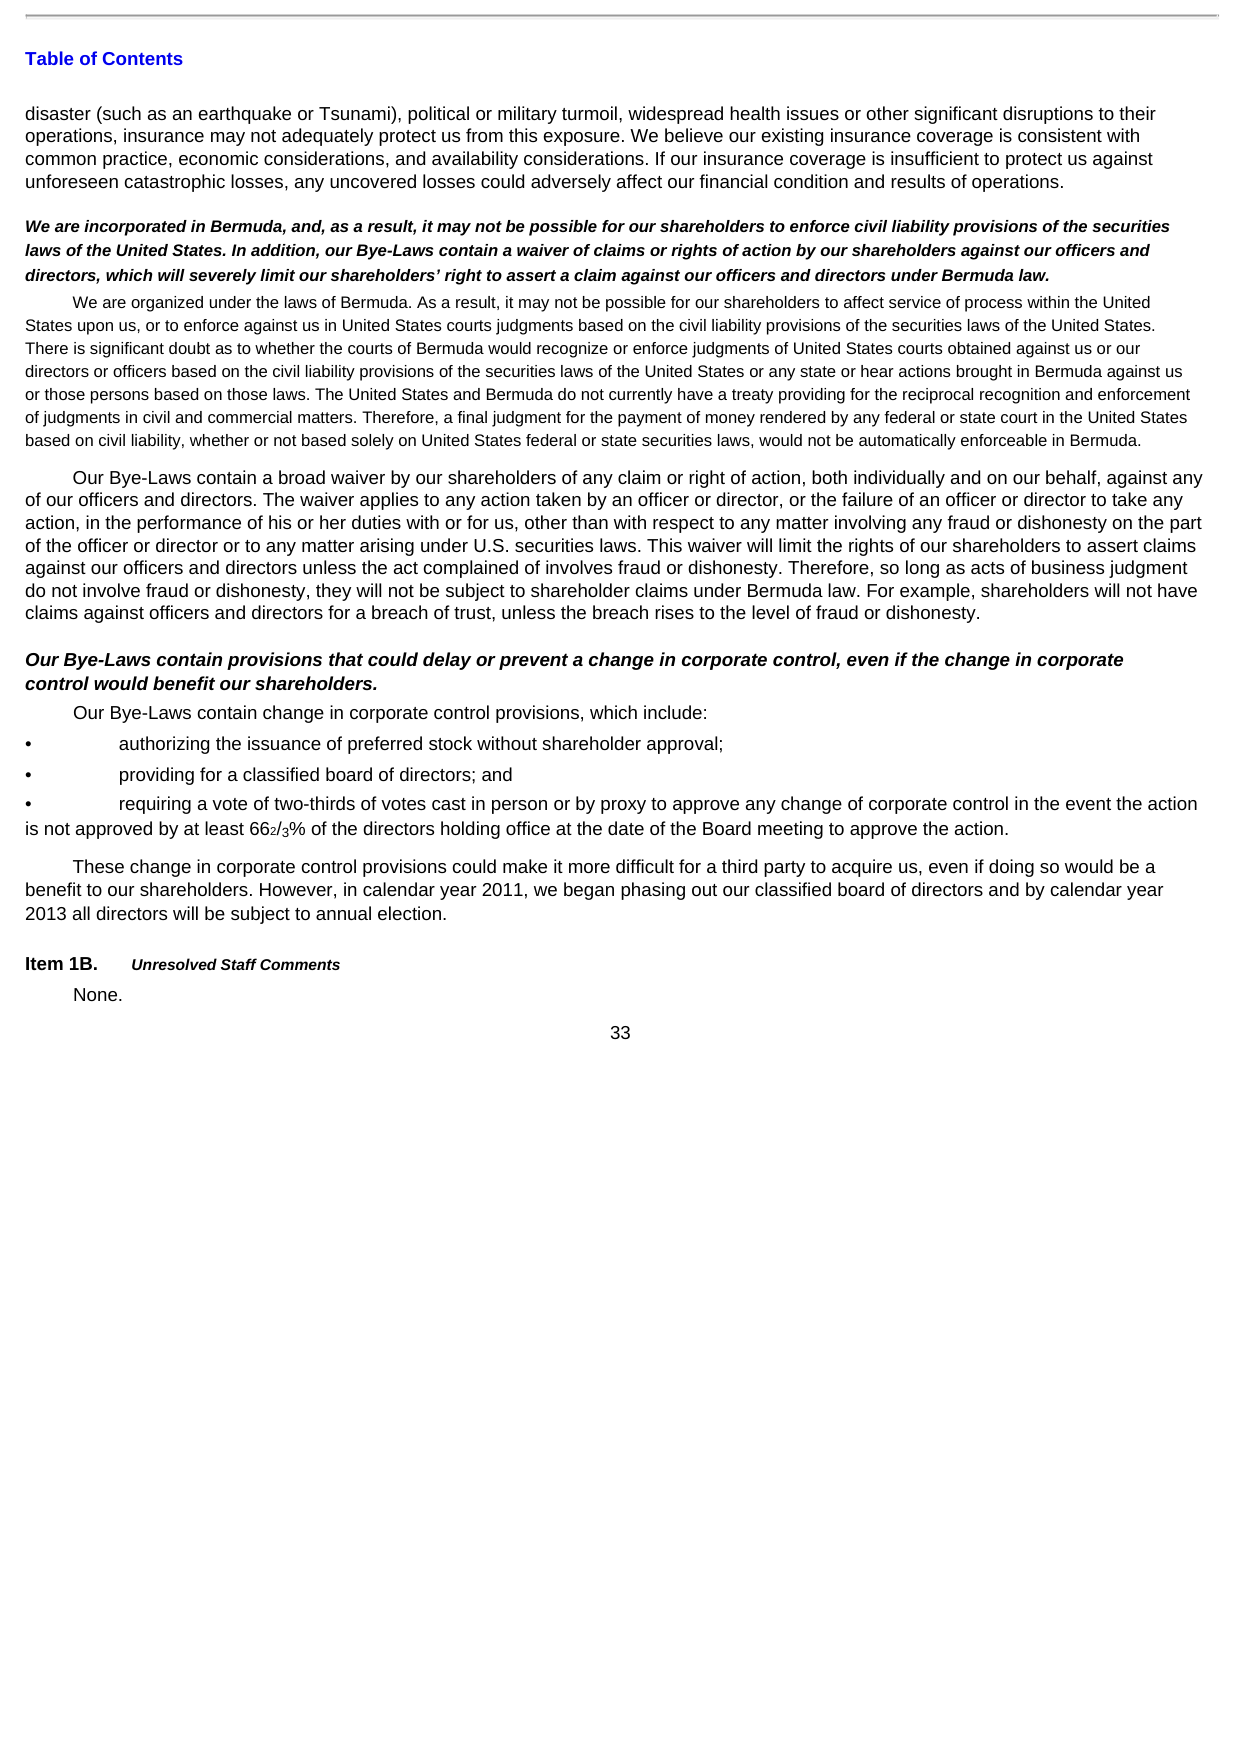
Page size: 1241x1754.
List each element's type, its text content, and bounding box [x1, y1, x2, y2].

list requiring a vote of two-thirds of votes cast in person or by proxy to approve any change of corporate control in the event the action is not approved by at least 662/3% of the directors holding office at the date of the Board meeting to approve the action. [25, 794, 1211, 840]
text We are incorporated in Bermuda, and, as a result, it may not be possible for our shareholders to enforce civil liability provisions of the securities laws of the United States. In addition, our Bye-Laws contain a waiver of claims or rights of action by our shareholders against our officers and directors, which will severely limit our shareholders’ right to assert a claim against our officers and directors under Bermuda law. [25, 217, 1199, 284]
list providing for a classified board of directors; and [25, 763, 1211, 785]
text Our Bye-Laws contain provisions that could delay or prevent a change in corporate control, even if the change in corporate control would benefit our shareholders. [25, 648, 1153, 694]
text Table of Contents [25, 48, 1211, 69]
picture [23, 14, 1220, 21]
text These change in corporate control provisions could make it more difficult for a third party to acquire us, even if doing so would be a benefit to our shareholders. However, in calendar year 2011, we began phasing out our classified board of directors and by calendar year 2013 all directors will be subject to annual election. [25, 856, 1186, 924]
list authorizing the issuance of preferred stock without shareholder approval; [25, 732, 1211, 754]
text disaster (such as an earthquake or Tsunami), political or military turmoil, widespread health issues or other significant disruptions to their operations, insurance may not adequately protect us from this exposure. We believe our existing insurance coverage is consistent with common practice, economic considerations, and availability considerations. If our insurance coverage is insufficient to protect us against unforeseen catastrophic losses, any uncovered losses could adversely affect our financial condition and results of operations. [25, 102, 1203, 192]
text None. [73, 984, 1211, 1005]
text Our Bye-Laws contain a broad waiver by our shareholders of any claim or right of action, both individually and on our behalf, against any of our officers and directors. The waiver applies to any action taken by an officer or director, or the failure of an officer or director to take any action, in the performance of his or her duties with or for us, other than with respect to any matter involving any fraud or dishonesty on the part of the officer or director or to any matter arising under U.S. securities laws. This waiver will limit the rights of our shareholders to assert claims against our officers and directors unless the act complained of involves fraud or dishonesty. Therefore, so long as acts of business judgment do not involve fraud or dishonesty, they will not be subject to shareholder claims under Bermuda law. For example, shareholders will not have claims against officers and directors for a breach of trust, unless the breach rises to the level of fraud or dishonesty. [25, 467, 1211, 624]
text Our Bye-Laws contain change in corporate control provisions, which include: [73, 702, 1211, 723]
text 33 [25, 1022, 1215, 1043]
text We are organized under the laws of Bermuda. As a result, it may not be possible for our shareholders to affect service of process within the United States upon us, or to enforce against us in United States courts judgments based on the civil liability provisions of the securities laws of the United States. There is significant doubt as to whether the courts of Bermuda would recognize or enforce judgments of United States courts obtained against us or our directors or officers based on the civil liability provisions of the securities laws of the United States or any state or hear actions brought in Bermuda against us or those persons based on those laws. The United States and Bermuda do not currently have a treaty providing for the reciprocal recognition and enforcement of judgments in civil and commercial matters. Therefore, a final judgment for the payment of money rendered by any federal or state court in the United States based on civil liability, whether or not based solely on United States federal or state securities laws, would not be automatically enforceable in Bermuda. [25, 292, 1194, 450]
text Item 1B. Unresolved Staff Comments [25, 952, 1211, 974]
